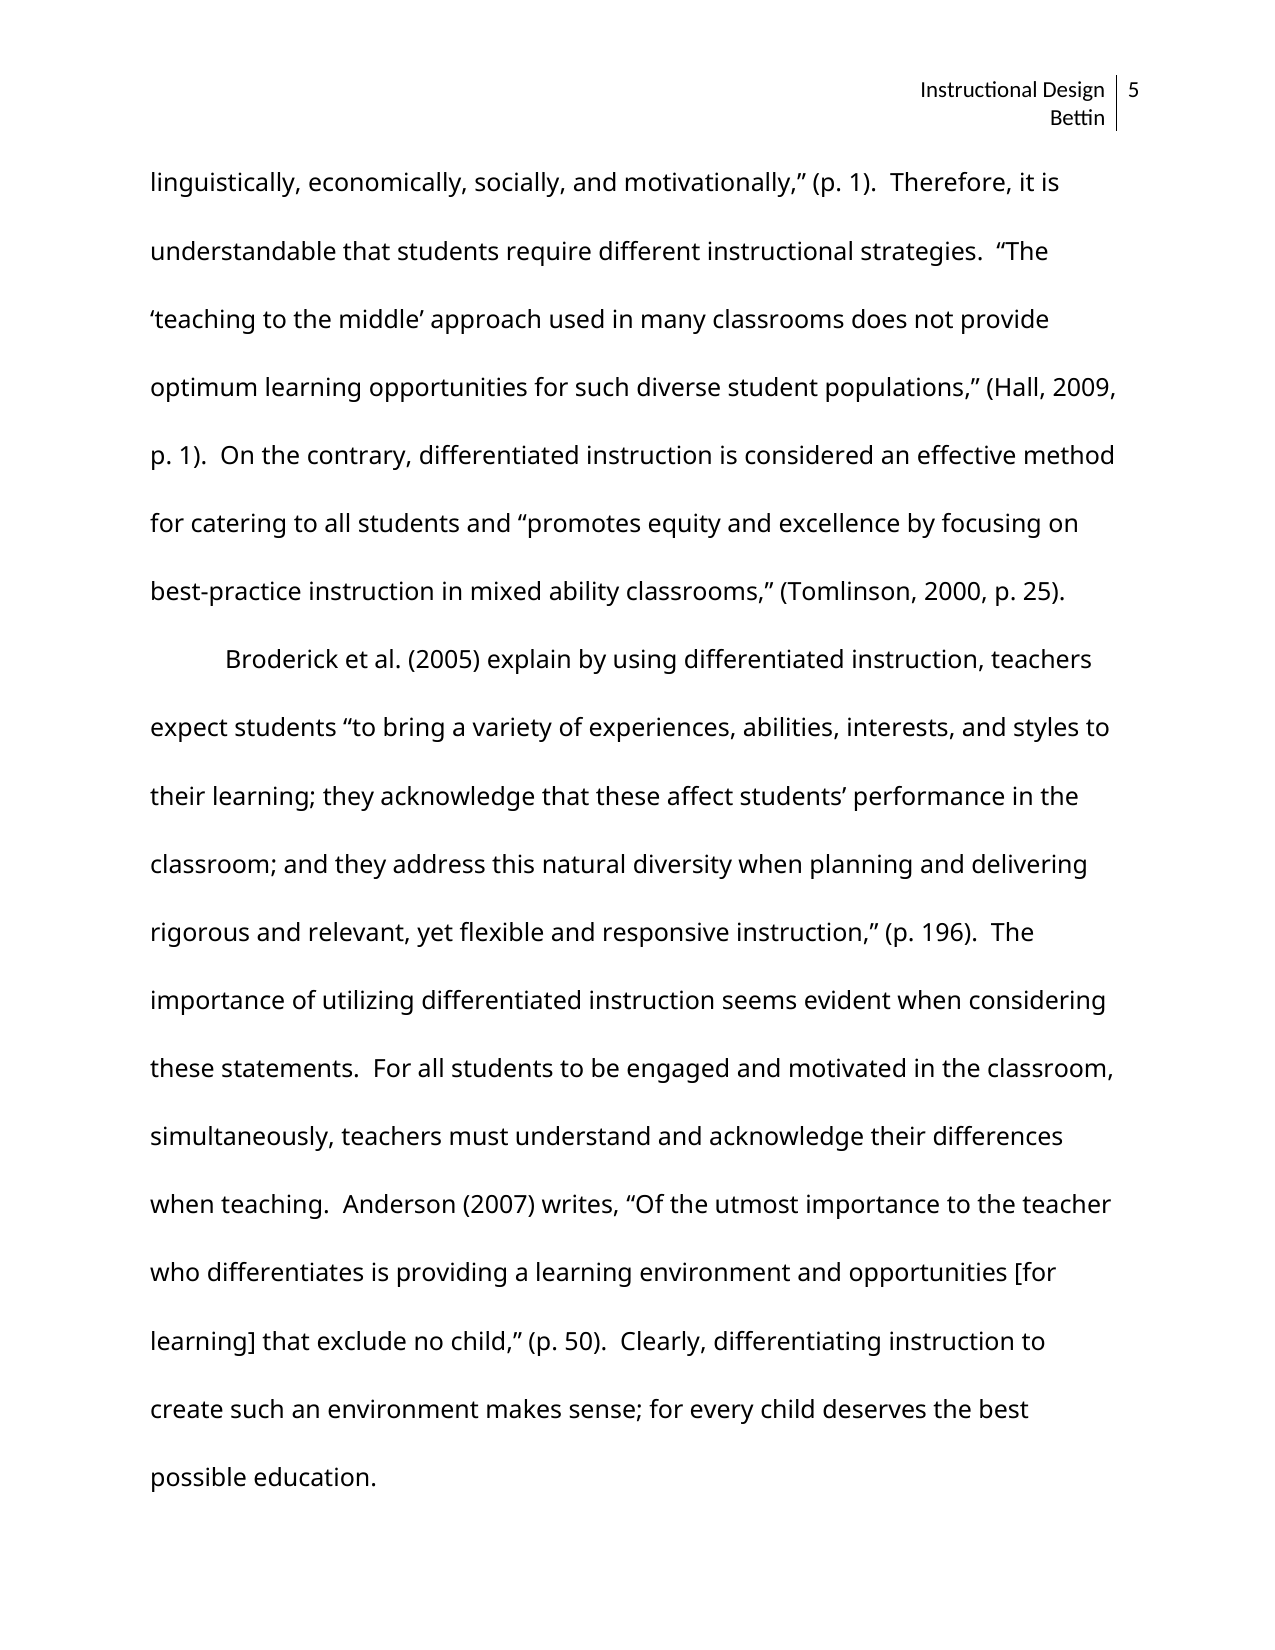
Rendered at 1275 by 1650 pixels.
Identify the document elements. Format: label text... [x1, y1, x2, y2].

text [150, 165, 1125, 608]
text Broderick et al. (2005) explain by using differentiated instruction, teachers expect students “to bring a variety of experiences, abilities, interests, and styles to their learning; they acknowledge that these affect students’ performance in the classroom; and they address this natural diversity when planning and delivering rigorous and relevant, yet flexible and responsive instruction,” (p. 196). The importance of utilizing differentiated instruction seems evident when considering these statements. For all students to be engaged and motivated in the classroom, simultaneously, teachers must understand and acknowledge their differences when teaching. Anderson (2007) writes, “Of the utmost importance to the teacher who differentiates is providing a learning environment and opportunities [for learning] that exclude no child,” (p. 50). Clearly, differentiating instruction to create such an environment makes sense; for every child deserves the best possible education. [150, 642, 1125, 1493]
